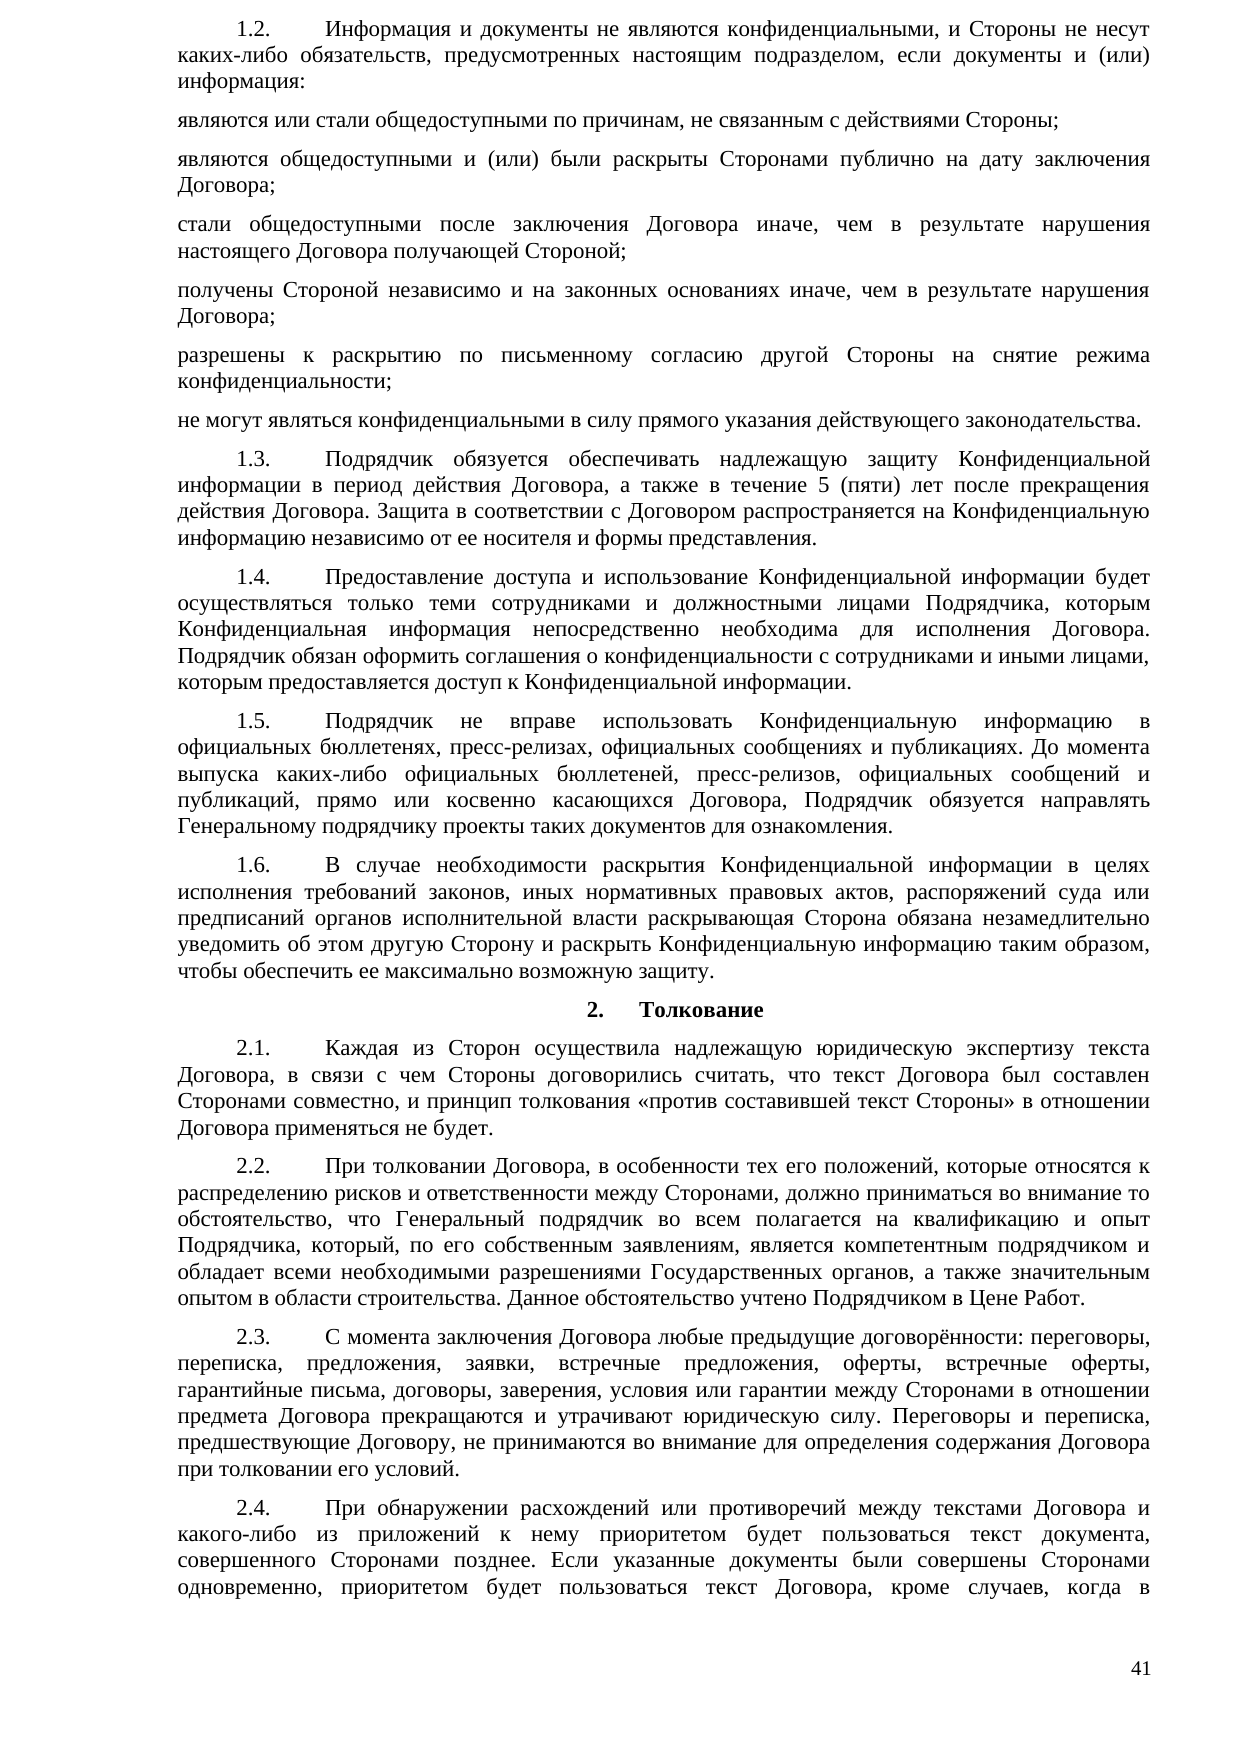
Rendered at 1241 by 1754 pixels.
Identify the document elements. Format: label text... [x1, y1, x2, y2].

text разрешены к раскрытию по письменному согласию другой Стороны на снятие режима конфиденциальности; [177, 341, 1152, 393]
text являются или стали общедоступными по причинам, не связанным с действиями Стороны; [177, 106, 1152, 133]
text Предоставление доступа и использование Конфиденциальной информации будет осуществляться только теми сотрудниками и должностными лицами Подрядчика, которым Конфиденциальная информация непосредственно необходима для исполнения Договора. Подрядчик обязан оформить соглашения о конфиденциальности с сотрудниками и иными лицами, которым предоставляется доступ к Конфиденциальной информации. [177, 563, 1152, 694]
text Подрядчик обязуется обеспечивать надлежащую защиту Конфиденциальной информации в период действия Договора, а также в течение 5 (пяти) лет после прекращения действия Договора. Защита в соответствии с Договором распространяется на Конфиденциальную информацию независимо от ее носителя и формы представления. [177, 445, 1152, 550]
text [177, 1494, 1152, 1599]
text получены Стороной независимо и на законных основаниях иначе, чем в результате нарушения Договора; [177, 276, 1152, 328]
text не могут являться конфиденциальными в силу прямого указания действующего законодательства. [177, 406, 1152, 432]
text являются общедоступными и (или) были раскрыты Сторонами публично на дату заключения Договора; [177, 145, 1152, 198]
text стали общедоступными после заключения Договора иначе, чем в результате нарушения настоящего Договора получающей Стороной; [177, 210, 1152, 263]
text С момента заключения Договора любые предыдущие договорённости: переговоры, переписка, предложения, заявки, встречные предложения, оферты, встречные оферты, гарантийные письма, договоры, заверения, условия или гарантии между Сторонами в отношении предмета Договора прекращаются и утрачивают юридическую силу. Переговоры и переписка, предшествующие Договору, не принимаются во внимание для определения содержания Договора при толковании его условий. [177, 1323, 1152, 1481]
text Подрядчик не вправе использовать Конфиденциальную информацию в официальных бюллетенях, пресс-релизах, официальных сообщениях и публикациях. До момента выпуска каких-либо официальных бюллетеней, пресс-релизов, официальных сообщений и публикаций, прямо или косвенно касающихся Договора, Подрядчик обязуется направлять Генеральному подрядчику проекты таких документов для ознакомления. [177, 707, 1152, 839]
text В случае необходимости раскрытия Конфиденциальной информации в целях исполнения требований законов, иных нормативных правовых актов, распоряжений суда или предписаний органов исполнительной власти раскрывающая Сторона обязана незамедлительно уведомить об этом другую Сторону и раскрыть Конфиденциальную информацию таким образом, чтобы обеспечить ее максимально возможную защиту. [177, 851, 1152, 983]
text При толковании Договора, в особенности тех его положений, которые относятся к распределению рисков и ответственности между Сторонами, должно приниматься во внимание то обстоятельство, что Генеральный подрядчик во всем полагается на квалификацию и опыт Подрядчика, который, по его собственным заявлениям, является компетентным подрядчиком и обладает всеми необходимыми разрешениями Государственных органов, а также значительным опытом в области строительства. Данное обстоятельство учтено Подрядчиком в Цене Работ. [177, 1152, 1152, 1311]
text Информация и документы не являются конфиденциальными, и Стороны не несут каких-либо обязательств, предусмотренных настоящим подразделом, если документы и (или) информация: [177, 15, 1152, 94]
text Каждая из Сторон осуществила надлежащую юридическую экспертизу текста Договора, в связи с чем Стороны договорились считать, что текст Договора был составлен Сторонами совместно, и принцип толкования «против составившей текст Стороны» в отношении Договора применяться не будет. [177, 1034, 1152, 1140]
text Толкование [177, 996, 1152, 1022]
